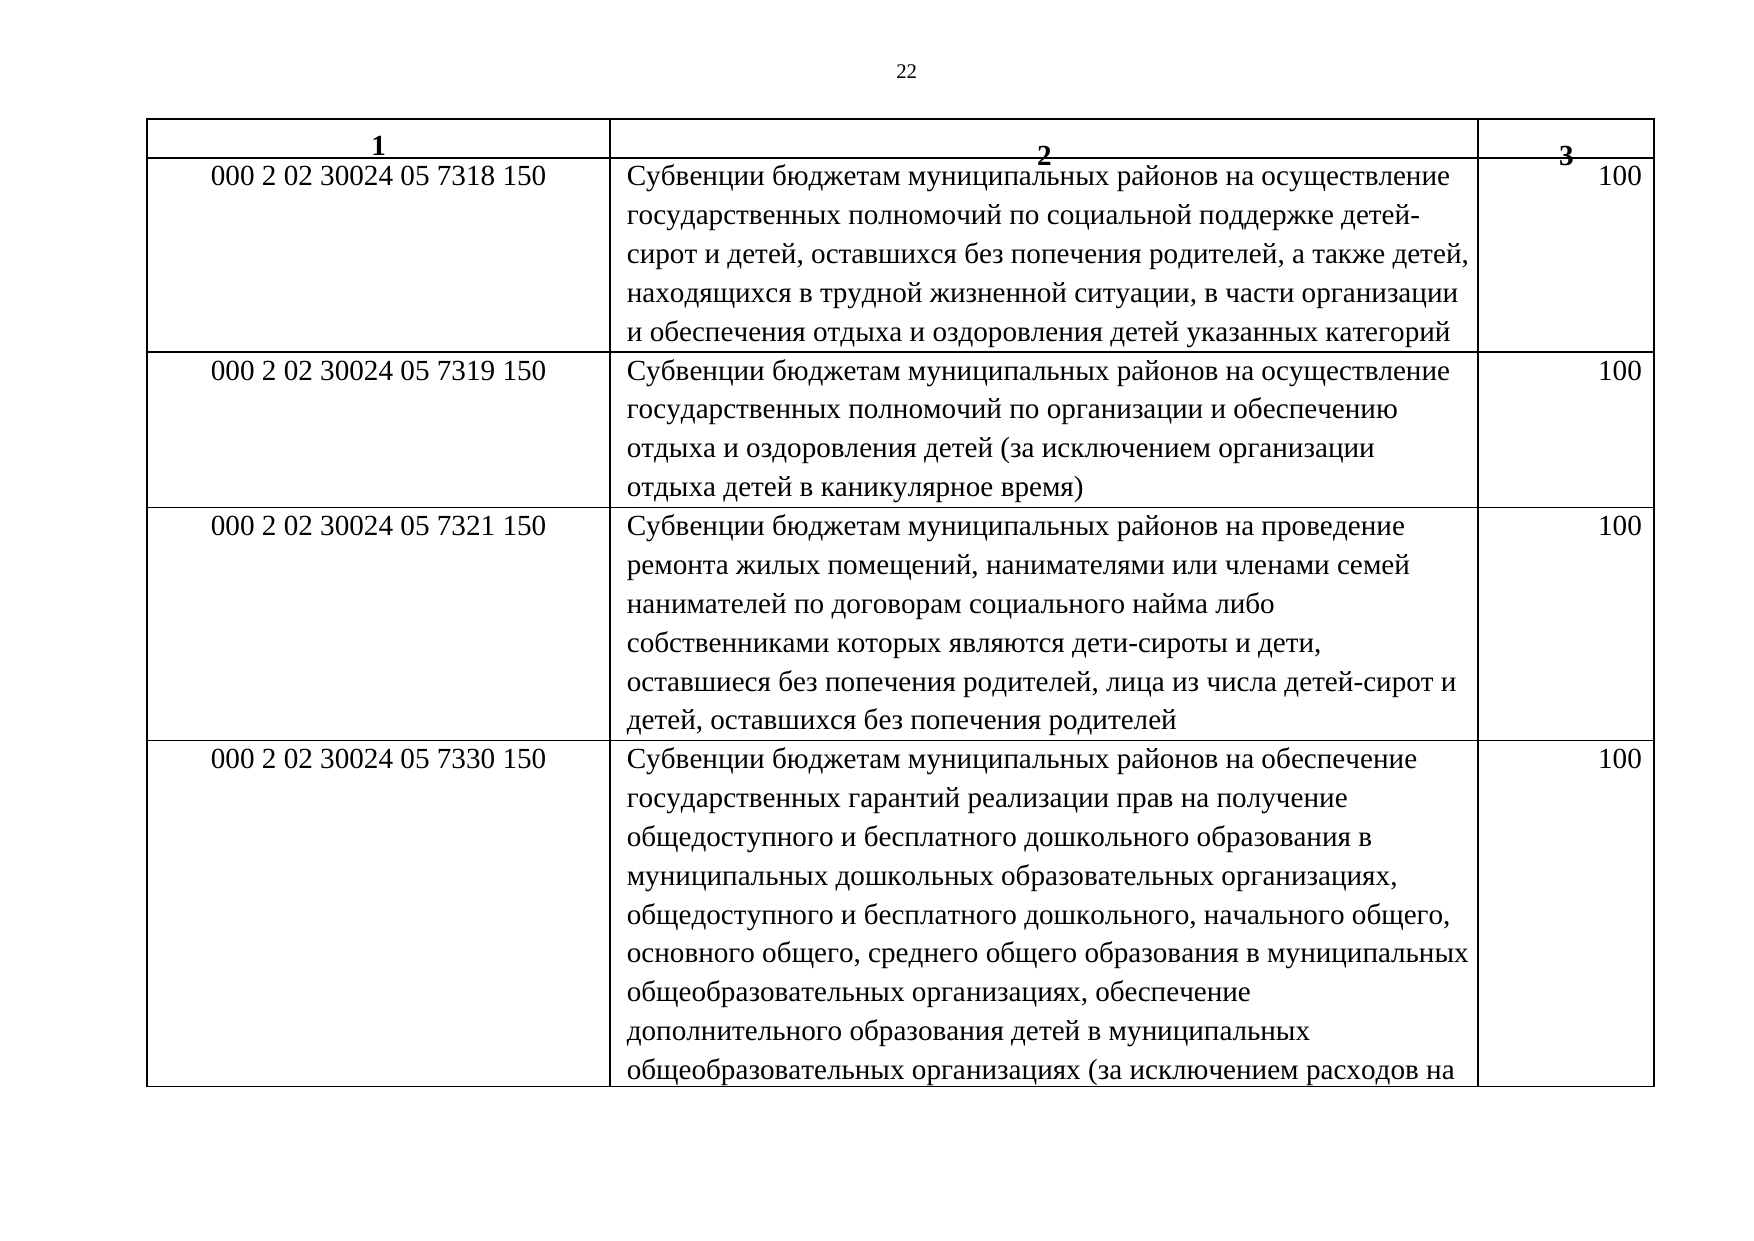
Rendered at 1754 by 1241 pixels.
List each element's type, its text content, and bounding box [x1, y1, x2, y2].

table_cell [148, 741, 609, 1086]
table_cell Субвенции бюджетам муниципальных районов на осуществление государственных полномочий по социальной поддержке детей-сирот и детей, оставшихся без попечения родителей, а также детей, находящихся в трудной жизненной ситуации, в части организации и обеспечения отдыха и оздоровления детей указанных категорий [611, 159, 1477, 351]
table_cell 100 [1479, 353, 1653, 507]
table_cell 100 [1479, 741, 1653, 1086]
table_header [148, 120, 609, 157]
table_cell 000 2 02 30024 05 7319 150 [148, 353, 609, 507]
table_header [1479, 120, 1653, 157]
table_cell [611, 741, 1477, 1086]
table_cell 000 2 02 30024 05 7321 150 [148, 508, 609, 740]
table_cell Субвенции бюджетам муниципальных районов на проведение ремонта жилых помещений, нанимателями или членами семей нанимателей по договорам социального найма либо собственниками которых являются дети-сироты и дети, оставшиеся без попечения родителей, лица из числа детей-сирот и детей, оставшихся без попечения родителей [611, 508, 1477, 740]
table_cell 100 [1479, 508, 1653, 740]
table_cell 000 2 02 30024 05 7318 150 [148, 159, 609, 351]
table_cell Субвенции бюджетам муниципальных районов на осуществление государственных полномочий по организации и обеспечению отдыха и оздоровления детей (за исключением организации отдыха детей в каникулярное время) [611, 353, 1477, 507]
table_header [611, 120, 1477, 157]
table_cell 100 [1479, 159, 1653, 351]
